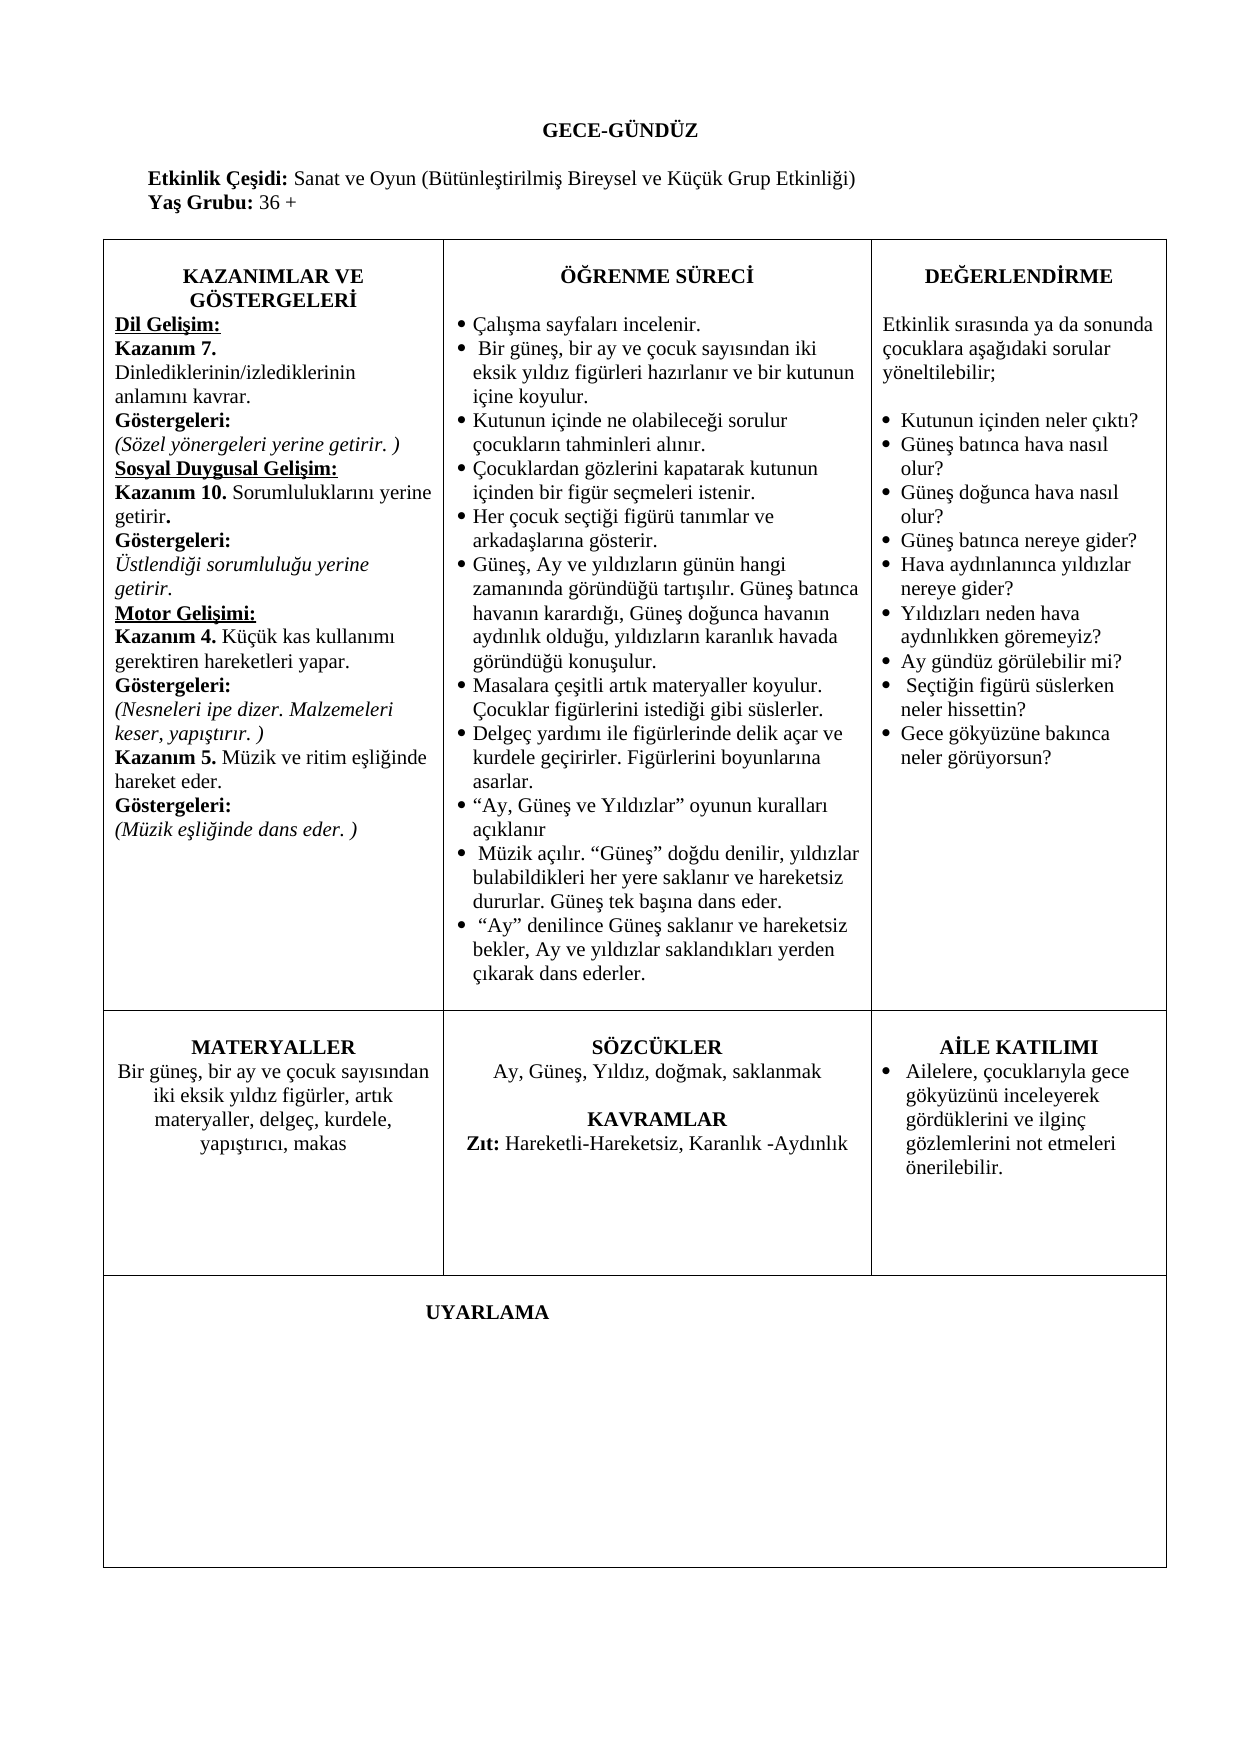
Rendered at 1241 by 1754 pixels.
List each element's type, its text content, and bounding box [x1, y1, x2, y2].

text Yaş Grubu: 36 + [148, 190, 1092, 214]
table_cell AİLE KATILIMI Ailelere, çocuklarıyla gece gökyüzünü inceleyerek gördüklerini ve ilginç gözlemlerini not etmeleri önerilebilir. [872, 1011, 1166, 1275]
text GECE-GÜNDÜZ [148, 118, 1092, 142]
table_cell UYARLAMA [104, 1276, 871, 1567]
text Etkinlik Çeşidi: Sanat ve Oyun (Bütünleştirilmiş Bireysel ve Küçük Grup Etkinliği) [148, 166, 1092, 190]
table_cell [871, 1276, 1166, 1567]
table_cell SÖZCÜKLER Ay, Güneş, Yıldız, doğmak, saklanmak KAVRAMLAR Zıt: Hareketli-Hareketsiz, Karanlık -Aydınlık [444, 1011, 871, 1275]
table_header KAZANIMLAR VE GÖSTERGELERİ Dil Gelişim: Kazanım 7. Dinlediklerinin/izlediklerinin anlamını kavrar. Göstergeleri: (Sözel yönergeleri yerine getirir. ) Sosyal Duygusal Gelişim: Kazanım 10. Sorumluluklarını yerine getirir. Göstergeleri: Üstlendiği sorumluluğu yerine getirir. Motor Gelişimi: Kazanım 4. Küçük kas kullanımı gerektiren hareketleri yapar. Göstergeleri: (Nesneleri ipe dizer. Malzemeleri keser, yapıştırır. ) Kazanım 5. Müzik ve ritim eşliğinde hareket eder. Göstergeleri: (Müzik eşliğinde dans eder. ) [104, 240, 443, 1009]
table_header ÖĞRENME SÜRECİ Çalışma sayfaları incelenir. Bir güneş, bir ay ve çocuk sayısından iki eksik yıldız figürleri hazırlanır ve bir kutunun içine koyulur. Kutunun içinde ne olabileceği sorulur çocukların tahminleri alınır. Çocuklardan gözlerini kapatarak kutunun içinden bir figür seçmeleri istenir. Her çocuk seçtiği figürü tanımlar ve arkadaşlarına gösterir. Güneş, Ay ve yıldızların günün hangi zamanında göründüğü tartışılır. Güneş batınca havanın karardığı, Güneş doğunca havanın aydınlık olduğu, yıldızların karanlık havada göründüğü konuşulur. Masalara çeşitli artık materyaller koyulur. Çocuklar figürlerini istediği gibi süslerler. Delgeç yardımı ile figürlerinde delik açar ve kurdele geçirirler. Figürlerini boyunlarına asarlar. “Ay, Güneş ve Yıldızlar” oyunun kuralları açıklanır Müzik açılır. “Güneş” doğdu denilir, yıldızlar bulabildikleri her yere saklanır ve hareketsiz dururlar. Güneş tek başına dans eder. “Ay” denilince Güneş saklanır ve hareketsiz bekler, Ay ve yıldızlar saklandıkları yerden çıkarak dans ederler. [444, 240, 871, 1009]
table_cell MATERYALLER Bir güneş, bir ay ve çocuk sayısından iki eksik yıldız figürler, artık materyaller, delgeç, kurdele, yapıştırıcı, makas [104, 1011, 443, 1275]
table_header DEĞERLENDİRME Etkinlik sırasında ya da sonunda çocuklara aşağıdaki sorular yöneltilebilir; Kutunun içinden neler çıktı? Güneş batınca hava nasıl olur? Güneş doğunca hava nasıl olur? Güneş batınca nereye gider? Hava aydınlanınca yıldızlar nereye gider? Yıldızları neden hava aydınlıkken göremeyiz? Ay gündüz görülebilir mi? Seçtiğin figürü süslerken neler hissettin? Gece gökyüzüne bakınca neler görüyorsun? [872, 240, 1166, 1009]
